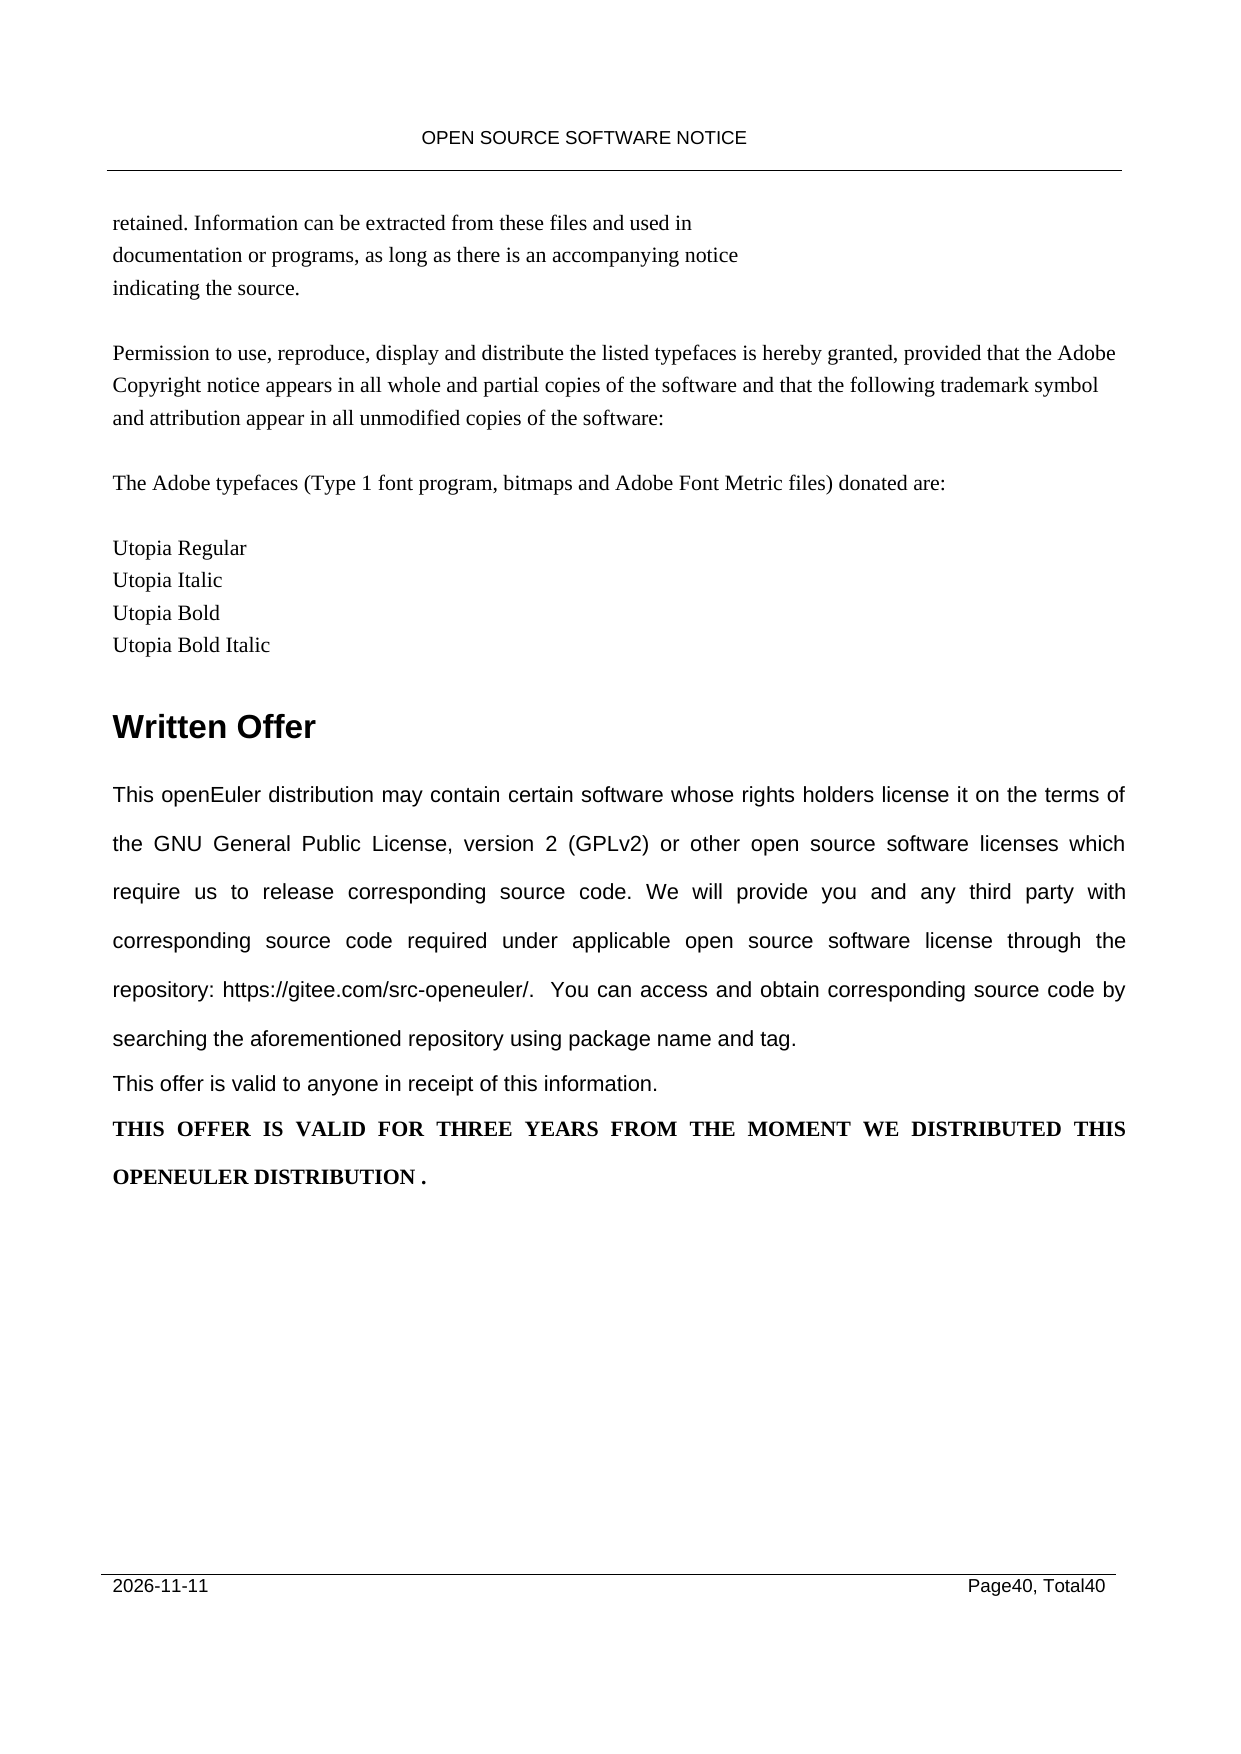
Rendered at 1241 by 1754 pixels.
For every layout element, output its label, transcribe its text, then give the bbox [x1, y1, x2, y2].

text Utopia Regular [112, 531, 1128, 564]
text THIS OFFER IS VALID FOR THREE YEARS FROM THE MOMENT WE DISTRIBUTED THIS OPENEULER DISTRIBUTION . [112, 1112, 1128, 1193]
text This offer is valid to anyone in receipt of this information. [112, 1067, 1128, 1099]
text This openEuler distribution may contain certain software whose rights holders license it on the terms of the GNU General Public License, version 2 (GPLv2) or other open source software licenses which require us to release corresponding source code. We will provide you and any third party with corresponding source code required under applicable open source software license through the repository: https://gitee.com/src-openeuler/. You can access and obtain corresponding source code by searching the aforementioned repository using package name and tag. [112, 778, 1128, 1054]
text Utopia Bold [112, 596, 1128, 629]
text Written Offer [112, 694, 1128, 759]
text Utopia Italic [112, 564, 1128, 596]
text The Adobe typefaces (Type 1 font program, bitmaps and Adobe Font Metric files) donated are: [112, 466, 1128, 499]
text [112, 206, 1128, 434]
text Utopia Bold Italic [112, 629, 1128, 694]
